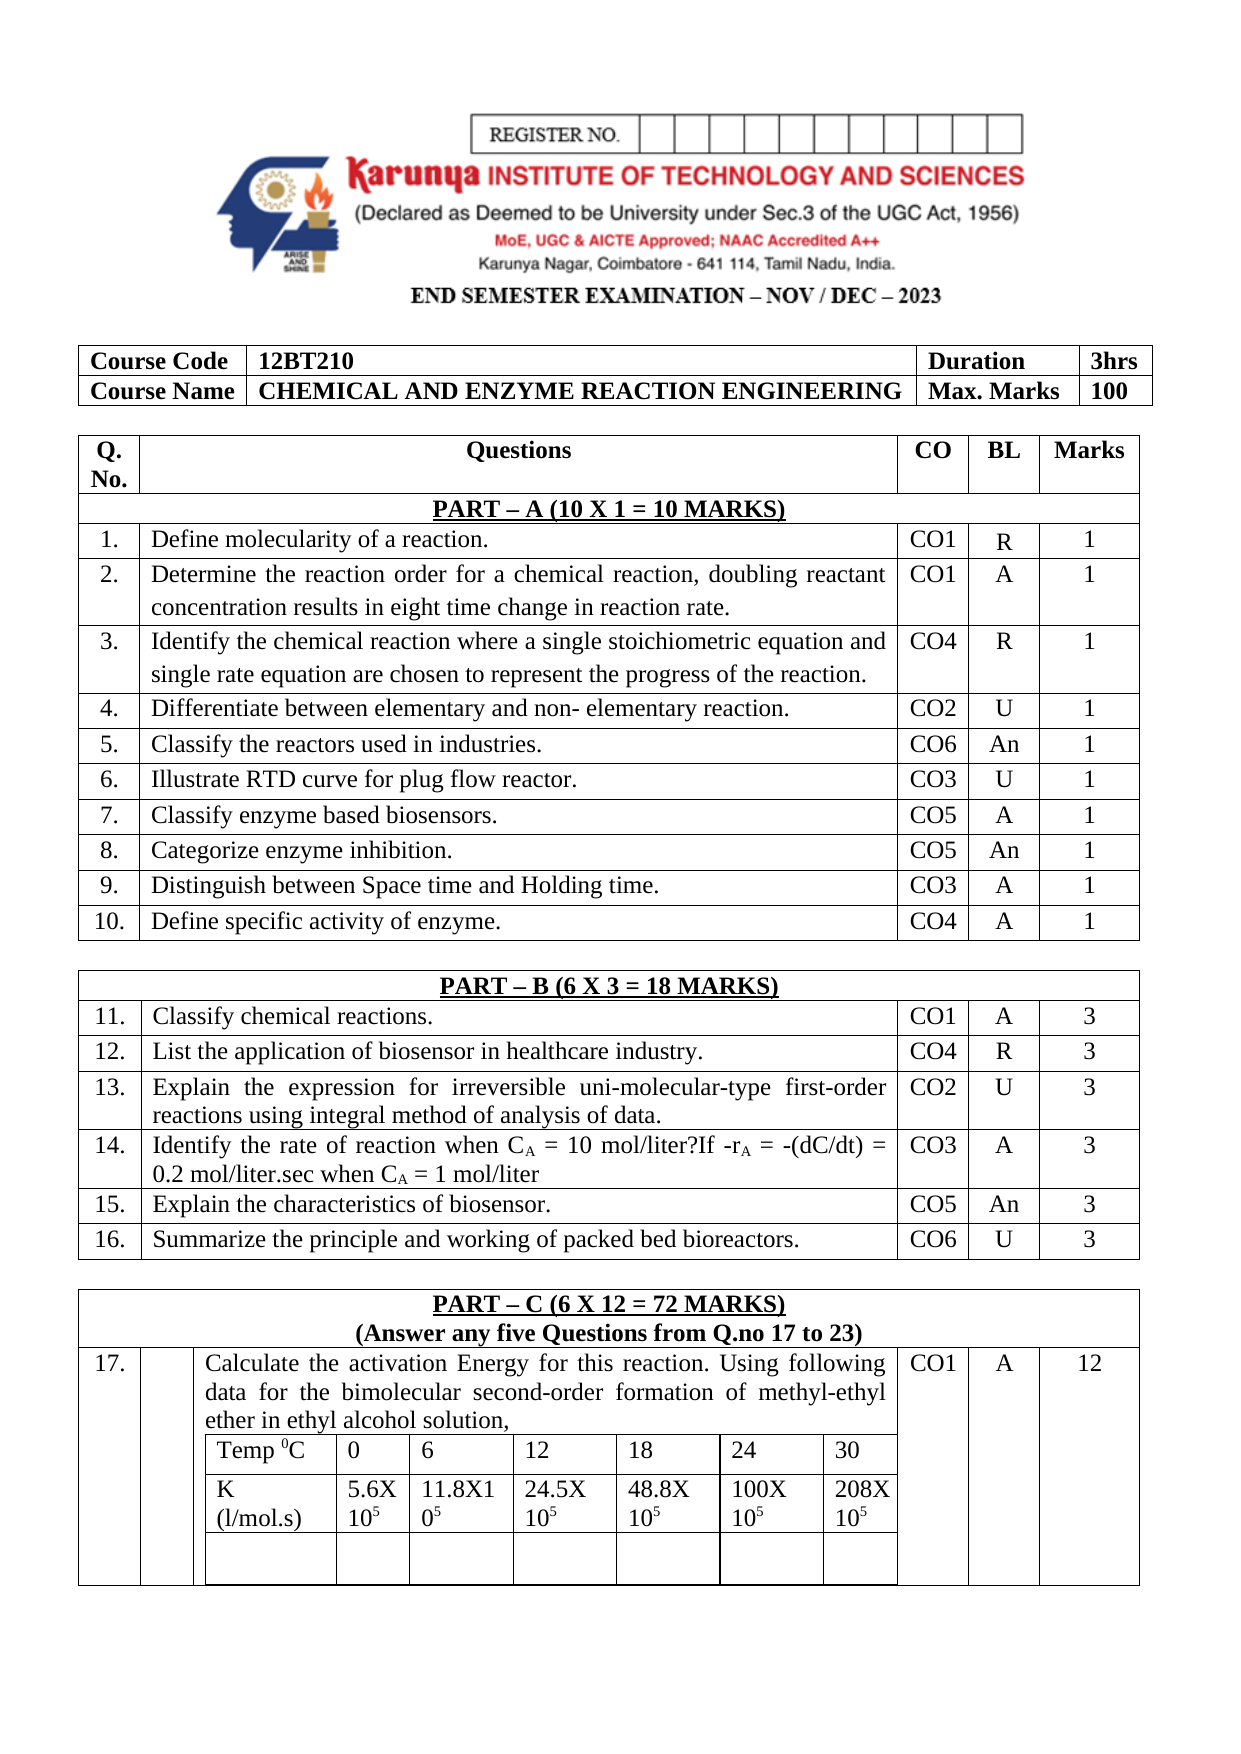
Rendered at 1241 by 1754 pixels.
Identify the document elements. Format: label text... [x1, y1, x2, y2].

table_cell PART – A (10 X 1 = 10 MARKS) [79, 494, 1139, 523]
table_header CO [898, 436, 968, 493]
table_cell Explain the expression for irreversible uni-molecular-type first-order reactions using integral method of analysis of data. [142, 1072, 897, 1129]
table_cell U [969, 1072, 1039, 1129]
table_cell An [969, 1189, 1039, 1223]
table_cell 5. [79, 729, 139, 763]
table_cell [141, 1348, 193, 1585]
table_cell Explain the characteristics of biosensor. [142, 1189, 897, 1223]
table_cell 1 [1040, 729, 1139, 763]
table_cell Determine the reaction order for a chemical reaction, doubling reactant concentration results in eight time change in reaction rate. [140, 559, 897, 625]
table_cell CO3 [898, 1130, 968, 1188]
table_cell 1 [1040, 764, 1139, 799]
table_cell 3 [1040, 1001, 1139, 1035]
table_header Duration [917, 346, 1079, 375]
table_cell U [969, 764, 1039, 799]
table_header BL [969, 436, 1039, 493]
table_cell 1 [1040, 626, 1139, 692]
table_cell A [969, 1001, 1039, 1035]
table_cell 1. [79, 524, 139, 558]
table_cell CO3 [898, 871, 968, 905]
table_cell 7. [79, 800, 139, 834]
table_cell 12 [1040, 1348, 1139, 1585]
table_cell CO2 [898, 1072, 968, 1129]
table_cell 1 [1040, 559, 1139, 625]
table_cell 1 [1040, 835, 1139, 869]
table_cell CO6 [898, 1224, 968, 1259]
table_cell 3 [1040, 1189, 1139, 1223]
table_cell Calculate the activation Energy for this reaction. Using following data for the bimolecular second-order formation of methyl-ethyl ether in ethyl alcohol solution, [194, 1348, 897, 1585]
table_header 12BT210 [247, 346, 916, 375]
table_cell CO4 [898, 626, 968, 692]
table_cell 3 [1040, 1224, 1139, 1259]
table_cell U [969, 694, 1039, 728]
picture [213, 89, 1028, 317]
table_cell Course Name [79, 376, 246, 405]
table_header Marks [1040, 436, 1139, 493]
table_cell List the application of biosensor in healthcare industry. [142, 1036, 897, 1071]
table_cell CO6 [898, 729, 968, 763]
table_cell A [969, 559, 1039, 625]
table_cell 12. [79, 1036, 141, 1071]
table_cell Illustrate RTD curve for plug flow reactor. [140, 764, 897, 799]
table_cell 3 [1040, 1036, 1139, 1071]
table_cell CO5 [898, 800, 968, 834]
table_cell 8. [79, 835, 139, 869]
table_cell CO5 [898, 835, 968, 869]
table_cell CO1 [898, 1348, 968, 1585]
table_cell 17. [79, 1348, 140, 1585]
table_cell R [969, 626, 1039, 692]
table_cell 3. [79, 626, 139, 692]
table_cell Identify the rate of reaction when CA = 10 mol/liter?If -rA = -(dC/dt) = 0.2 mol/liter.sec when CA = 1 mol/liter [142, 1130, 897, 1188]
table_cell 1 [1040, 694, 1139, 728]
table_cell Classify enzyme based biosensors. [140, 800, 897, 834]
table_cell Max. Marks [917, 376, 1079, 405]
table_cell 14. [79, 1130, 141, 1188]
table_cell 11. [79, 1001, 141, 1035]
table_cell R [969, 524, 1039, 558]
table_cell 4. [79, 694, 139, 728]
table_cell Summarize the principle and working of packed bed bioreactors. [142, 1224, 897, 1259]
table_cell 1 [1040, 800, 1139, 834]
table_cell CO2 [898, 694, 968, 728]
table_cell 9. [79, 871, 139, 905]
table_cell A [969, 906, 1039, 940]
table_cell 2. [79, 559, 139, 625]
table_header PART – C (6 X 12 = 72 MARKS) (Answer any five Questions from Q.no 17 to 23) [79, 1290, 1139, 1347]
table_cell Differentiate between elementary and non- elementary reaction. [140, 694, 897, 728]
table_cell 15. [79, 1189, 141, 1223]
table_cell CO1 [898, 1001, 968, 1035]
table_cell A [969, 1348, 1039, 1585]
table_cell A [969, 1130, 1039, 1188]
table_cell Define specific activity of enzyme. [140, 906, 897, 940]
table_cell CO1 [898, 559, 968, 625]
table_cell Categorize enzyme inhibition. [140, 835, 897, 869]
table_cell 3 [1040, 1072, 1139, 1129]
table_cell 10. [79, 906, 139, 940]
table_header Q. No. [79, 436, 139, 493]
table_header PART – B (6 X 3 = 18 MARKS) [79, 971, 1139, 1000]
table_cell R [969, 1036, 1039, 1071]
table_cell 100 [1080, 376, 1152, 405]
table_cell 13. [79, 1072, 141, 1129]
table_cell 6. [79, 764, 139, 799]
table_header Questions [140, 436, 897, 493]
table_cell CHEMICAL AND ENZYME REACTION ENGINEERING [247, 376, 916, 405]
table_cell 1 [1040, 524, 1139, 558]
table_cell Classify the reactors used in industries. [140, 729, 897, 763]
table_cell Classify chemical reactions. [142, 1001, 897, 1035]
table_cell U [969, 1224, 1039, 1259]
table_header Course Code [79, 346, 246, 375]
table_header 3hrs [1080, 346, 1152, 375]
table_cell 1 [1040, 871, 1139, 905]
table_cell CO3 [898, 764, 968, 799]
table_cell CO4 [898, 1036, 968, 1071]
table_cell A [969, 871, 1039, 905]
table_cell CO1 [898, 524, 968, 558]
table_cell Define molecularity of a reaction. [140, 524, 897, 558]
table_cell 1 [1040, 906, 1139, 940]
table_cell Distinguish between Space time and Holding time. [140, 871, 897, 905]
table_cell CO4 [898, 906, 968, 940]
table_cell An [969, 835, 1039, 869]
table_cell 16. [79, 1224, 141, 1259]
table_cell An [969, 729, 1039, 763]
table_cell A [969, 800, 1039, 834]
table_cell 3 [1040, 1130, 1139, 1188]
table_cell Identify the chemical reaction where a single stoichiometric equation and single rate equation are chosen to represent the progress of the reaction. [140, 626, 897, 692]
table_cell CO5 [898, 1189, 968, 1223]
